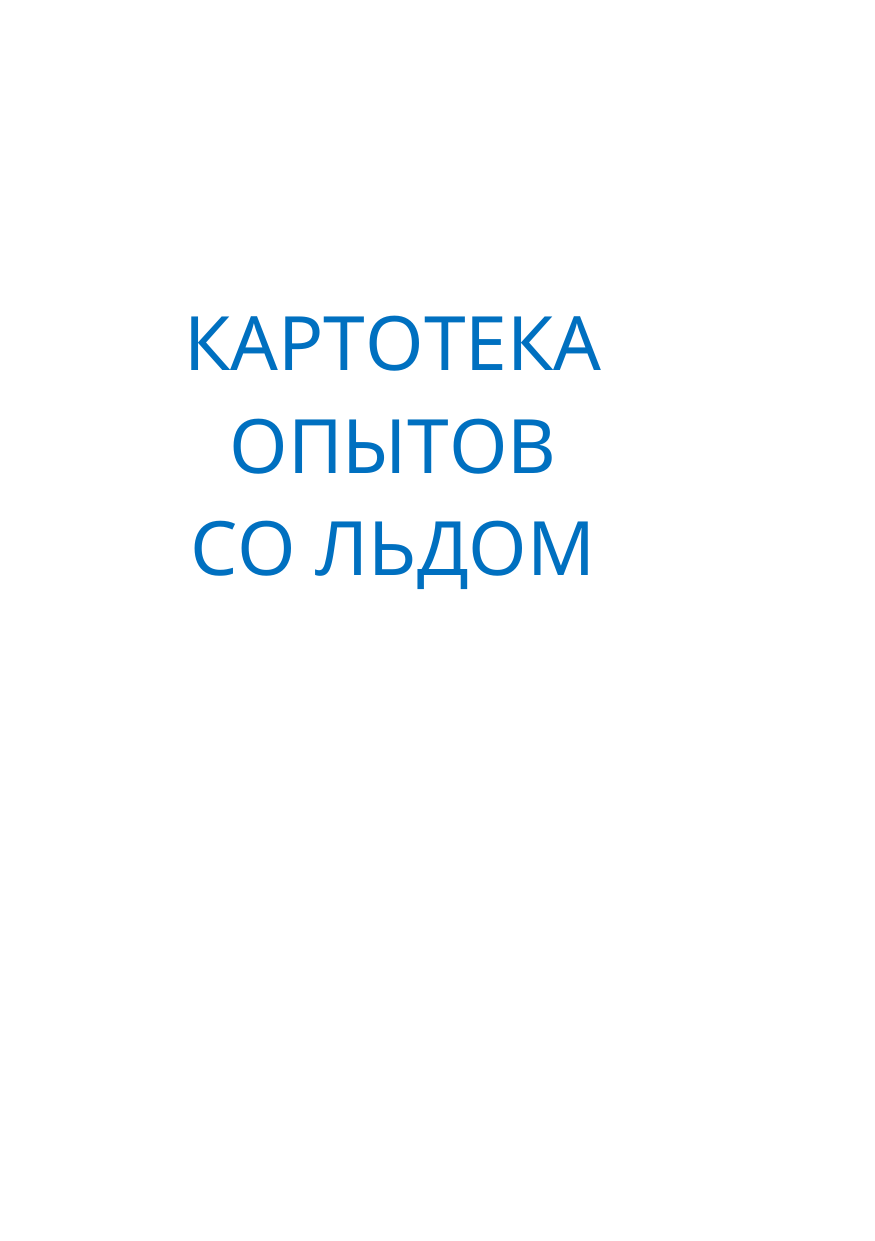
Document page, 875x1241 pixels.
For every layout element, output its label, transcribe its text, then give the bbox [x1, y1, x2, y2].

text СО ЛЬДОМ [88, 495, 697, 597]
text КАРТОТЕКА ОПЫТОВ [88, 291, 697, 495]
